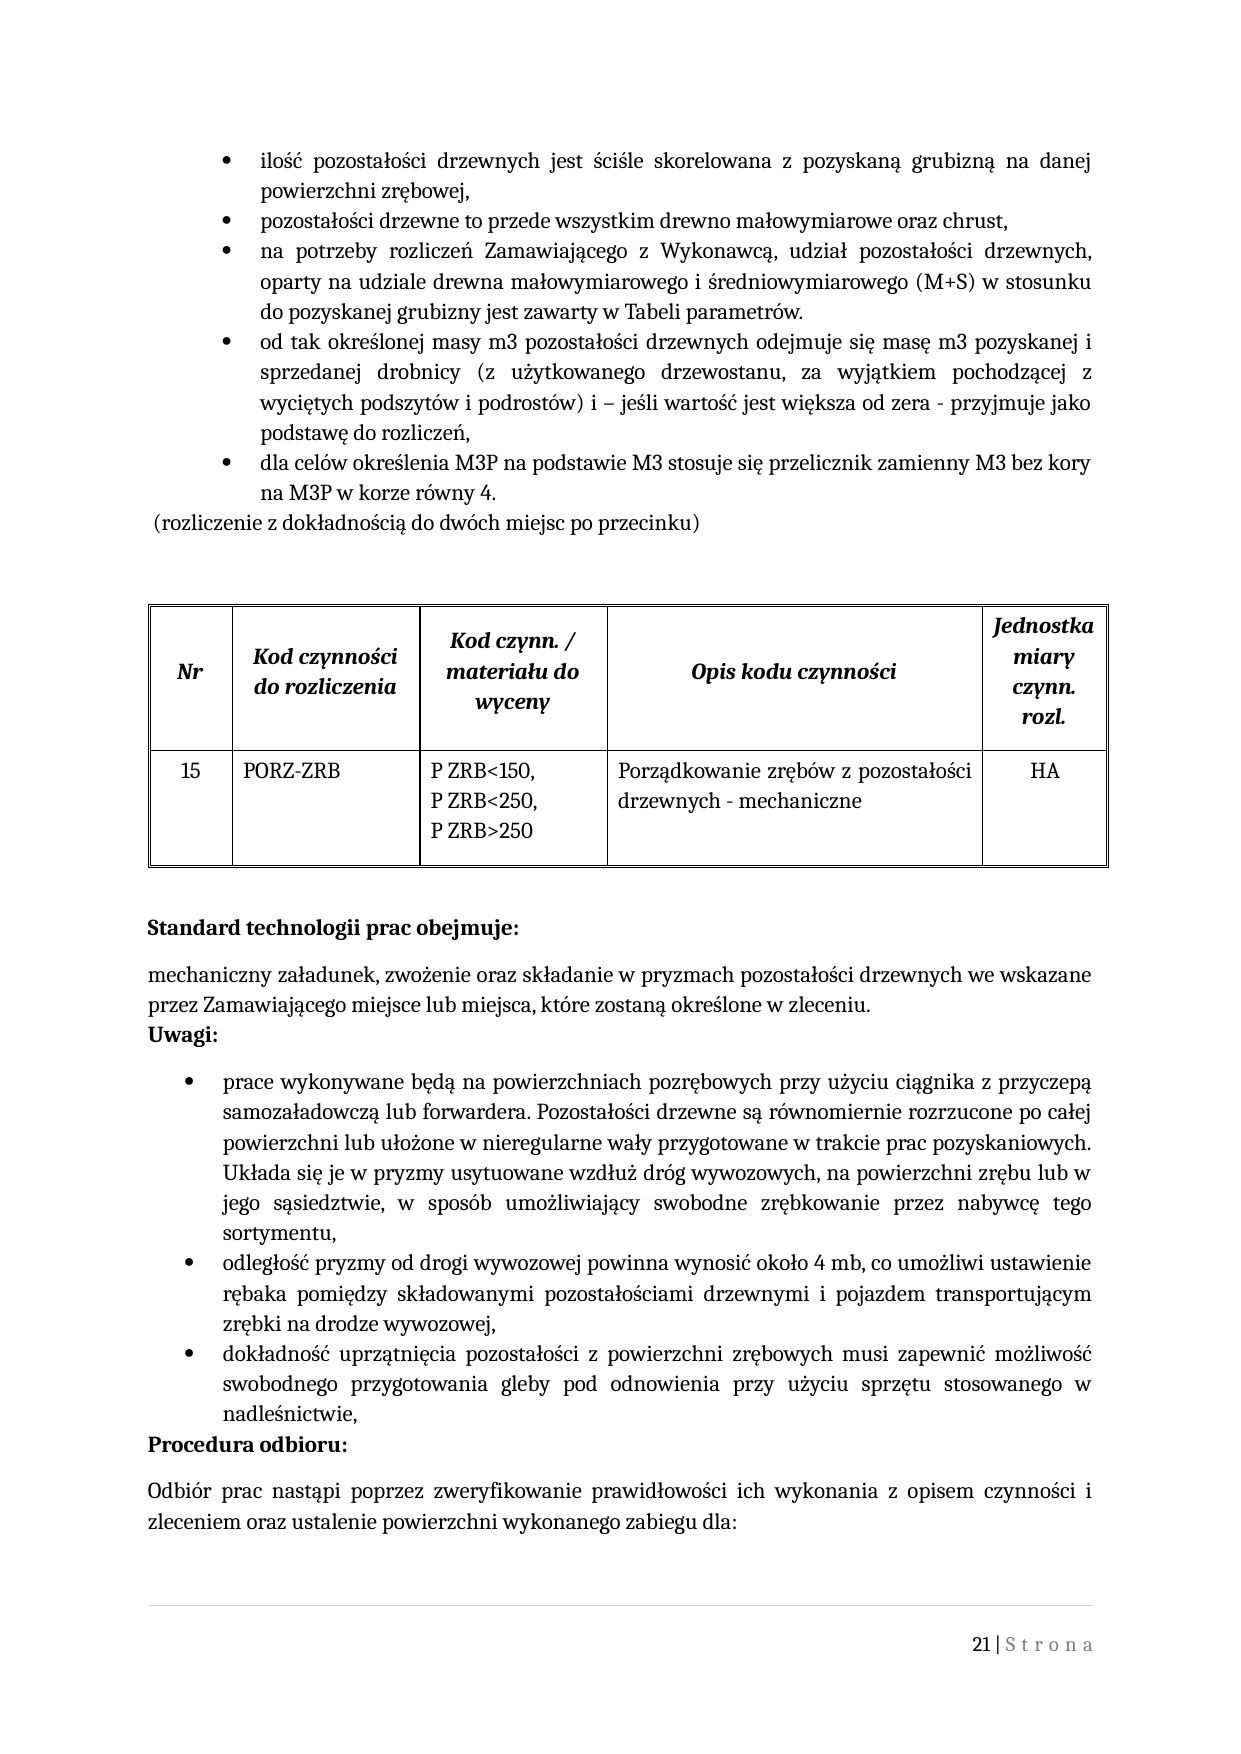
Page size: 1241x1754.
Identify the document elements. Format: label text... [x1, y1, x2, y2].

text mechaniczny załadunek, zwożenie oraz składanie w pryzmach pozostałości drzewnych we wskazane przez Zamawiającego miejsce lub miejsca, które zostaną określone w zleceniu. [148, 962, 1093, 1018]
table_header Opis kodu czynności [608, 607, 982, 750]
list na potrzeby rozliczeń Zamawiającego z Wykonawcą, udział pozostałości drzewnych, oparty na udziale drewna małowymiarowego i średniowymiarowego (M+S) w stosunku do pozyskanej grubizny jest zawarty w Tabeli parametrów. [223, 238, 1093, 325]
list ilość pozostałości drzewnych jest ściśle skorelowana z pozyskaną grubizną na danej powierzchni zrębowej, [223, 148, 1093, 204]
list pozostałości drzewne to przede wszystkim drewno małowymiarowe oraz chrust, [223, 208, 1093, 234]
table_header Kod czynności do rozliczenia [233, 607, 419, 750]
table_header Kod czynn. / materiału do wyceny [421, 607, 607, 750]
table_cell HA [983, 751, 1106, 865]
table_cell P ZRB<150, P ZRB<250, P ZRB>250 [421, 751, 607, 865]
text Odbiór prac nastąpi poprzez zweryfikowanie prawidłowości ich wykonania z opisem czynności i zleceniem oraz ustalenie powierzchni wykonanego zabiegu dla: [148, 1478, 1093, 1535]
list prace wykonywane będą na powierzchniach pozrębowych przy użyciu ciągnika z przyczepą samozaładowczą lub forwardera. Pozostałości drzewne są równomiernie rozrzucone po całej powierzchni lub ułożone w nieregularne wały przygotowane w trakcie prac pozyskaniowych. Układa się je w pryzmy usytuowane wzdłuż dróg wywozowych, na powierzchni zrębu lub w jego sąsiedztwie, w sposób umożliwiający swobodne zrębkowanie przez nabywcę tego sortymentu, [185, 1069, 1093, 1246]
text Standard technologii prac obejmuje: [148, 915, 1093, 941]
table_cell PORZ-ZRB [233, 751, 419, 865]
table_header Jednostka miary czynn. rozl. [983, 607, 1106, 750]
list odległość pryzmy od drogi wywozowej powinna wynosić około 4 mb, co umożliwi ustawienie rębaka pomiędzy składowanymi pozostałościami drzewnymi i pojazdem transportującym zrębki na drodze wywozowej, [185, 1250, 1093, 1337]
list dla celów określenia M3P na podstawie M3 stosuje się przelicznik zamienny M3 bez kory na M3P w korze równy 4. [223, 450, 1093, 506]
table_header Nr [151, 607, 232, 750]
text Procedura odbioru: [148, 1431, 1093, 1458]
text (rozliczenie z dokładnością do dwóch miejsc po przecinku) [148, 510, 1093, 536]
list od tak określonej masy m3 pozostałości drzewnych odejmuje się masę m3 pozyskanej i sprzedanej drobnicy (z użytkowanego drzewostanu, za wyjątkiem pochodzącej z wyciętych podszytów i podrostów) i – jeśli wartość jest większa od zera - przyjmuje jako podstawę do rozliczeń, [223, 329, 1093, 446]
list dokładność uprzątnięcia pozostałości z powierzchni zrębowych musi zapewnić możliwość swobodnego przygotowania gleby pod odnowienia przy użyciu sprzętu stosowanego w nadleśnictwie, [185, 1341, 1093, 1427]
table_cell Porządkowanie zrębów z pozostałości drzewnych - mechaniczne [608, 751, 982, 865]
table_cell 15 [151, 751, 232, 865]
text Uwagi: [148, 1022, 1093, 1048]
